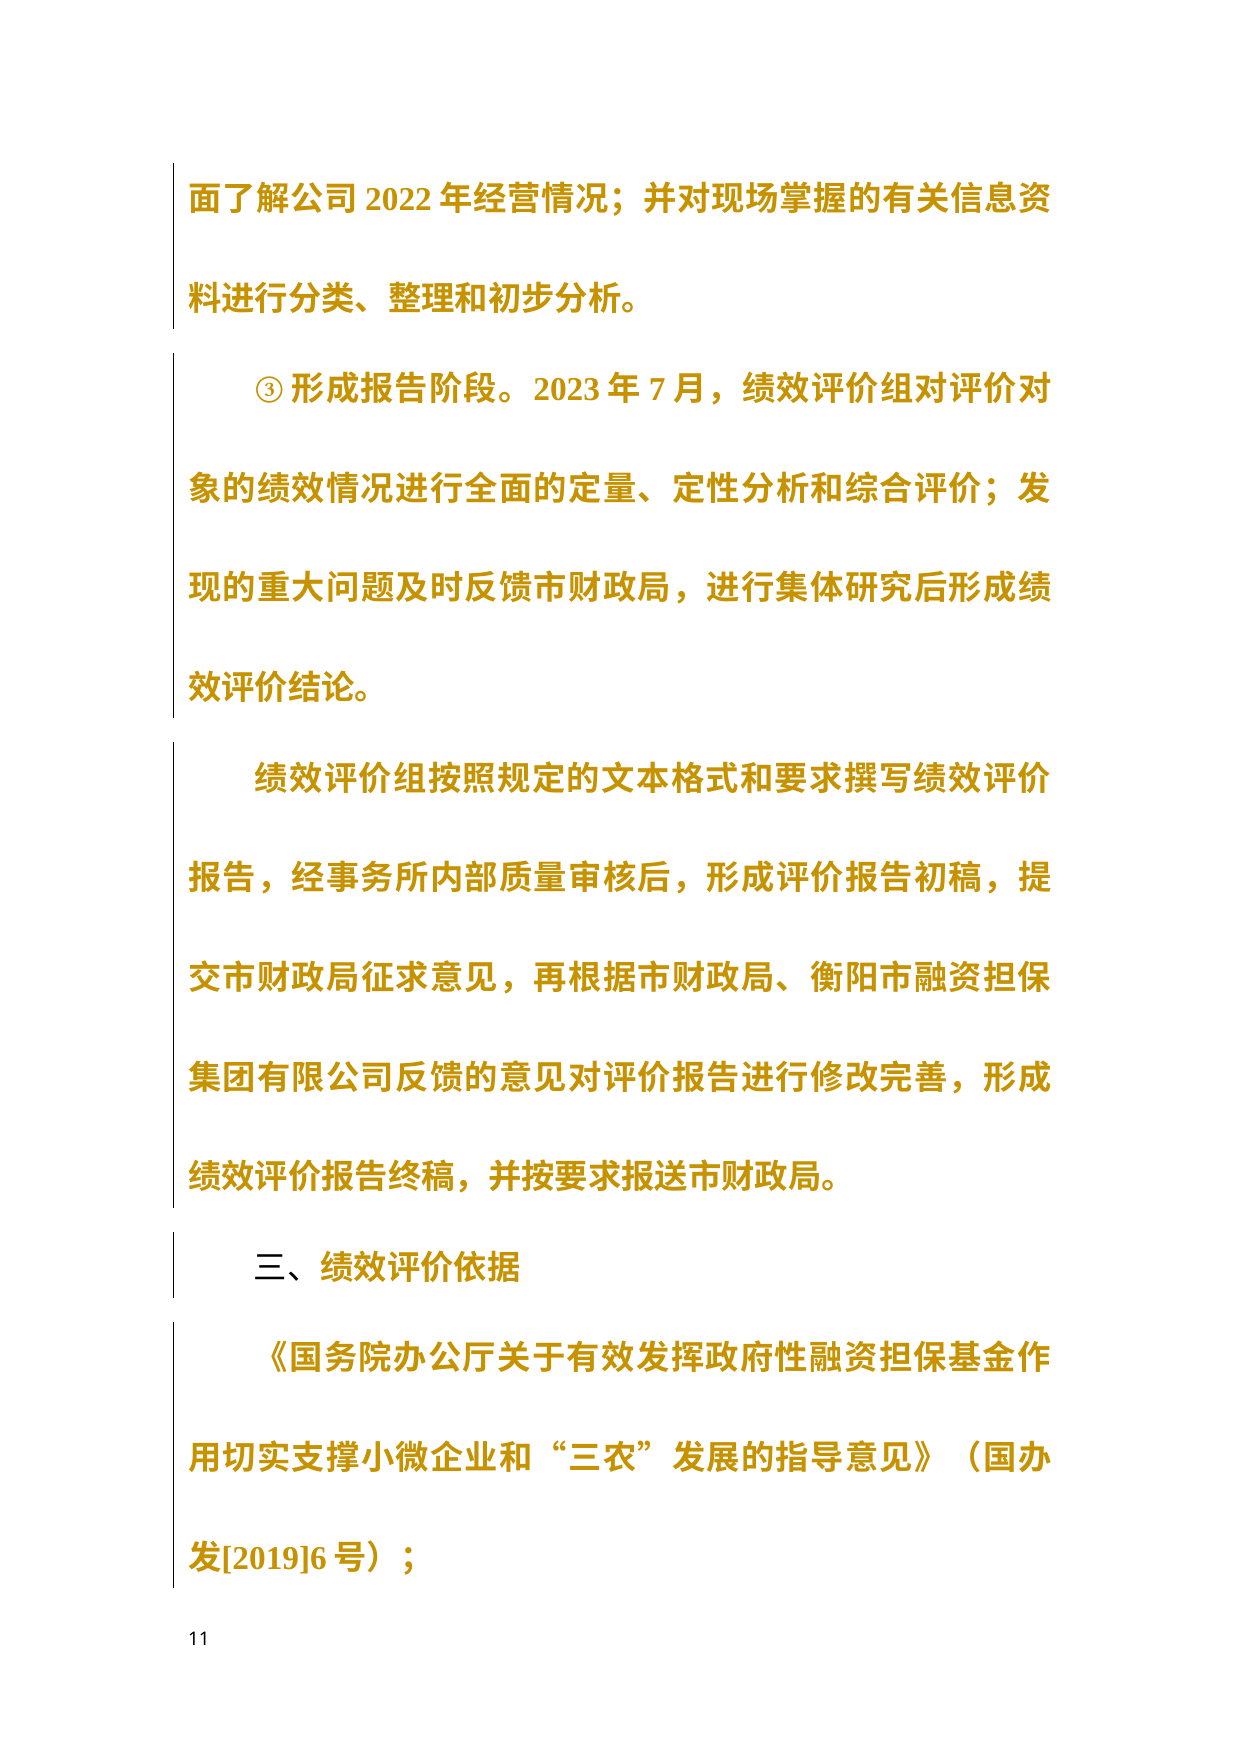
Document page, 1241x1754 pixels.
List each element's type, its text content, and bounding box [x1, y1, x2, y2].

text 绩效评价组按照规定的文本格式和要求撰写绩效评价报告，经事务所内部质量审核后，形成评价报告初稿，提交市财政局征求意见，再根据市财政局、衡阳市融资担保集团有限公司反馈的意见对评价报告进行修改完善，形成绩效评价报告终稿，并按要求报送市财政局。 [188, 742, 1052, 1207]
text 《国务院办公厅关于有效发挥政府性融资担保基金作用切实支撑小微企业和“三农”发展的指导意见》（国办发[2019]6号）； [188, 1322, 1052, 1588]
text ③形成报告阶段。2023年7月，绩效评价组对评价对象的绩效情况进行全面的定量、定性分析和综合评价；发现的重大问题及时反馈市财政局，进行集体研究后形成绩效评价结论。 [188, 353, 1052, 718]
text 绩效评价依据 [187, 1232, 1052, 1298]
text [188, 162, 1052, 329]
